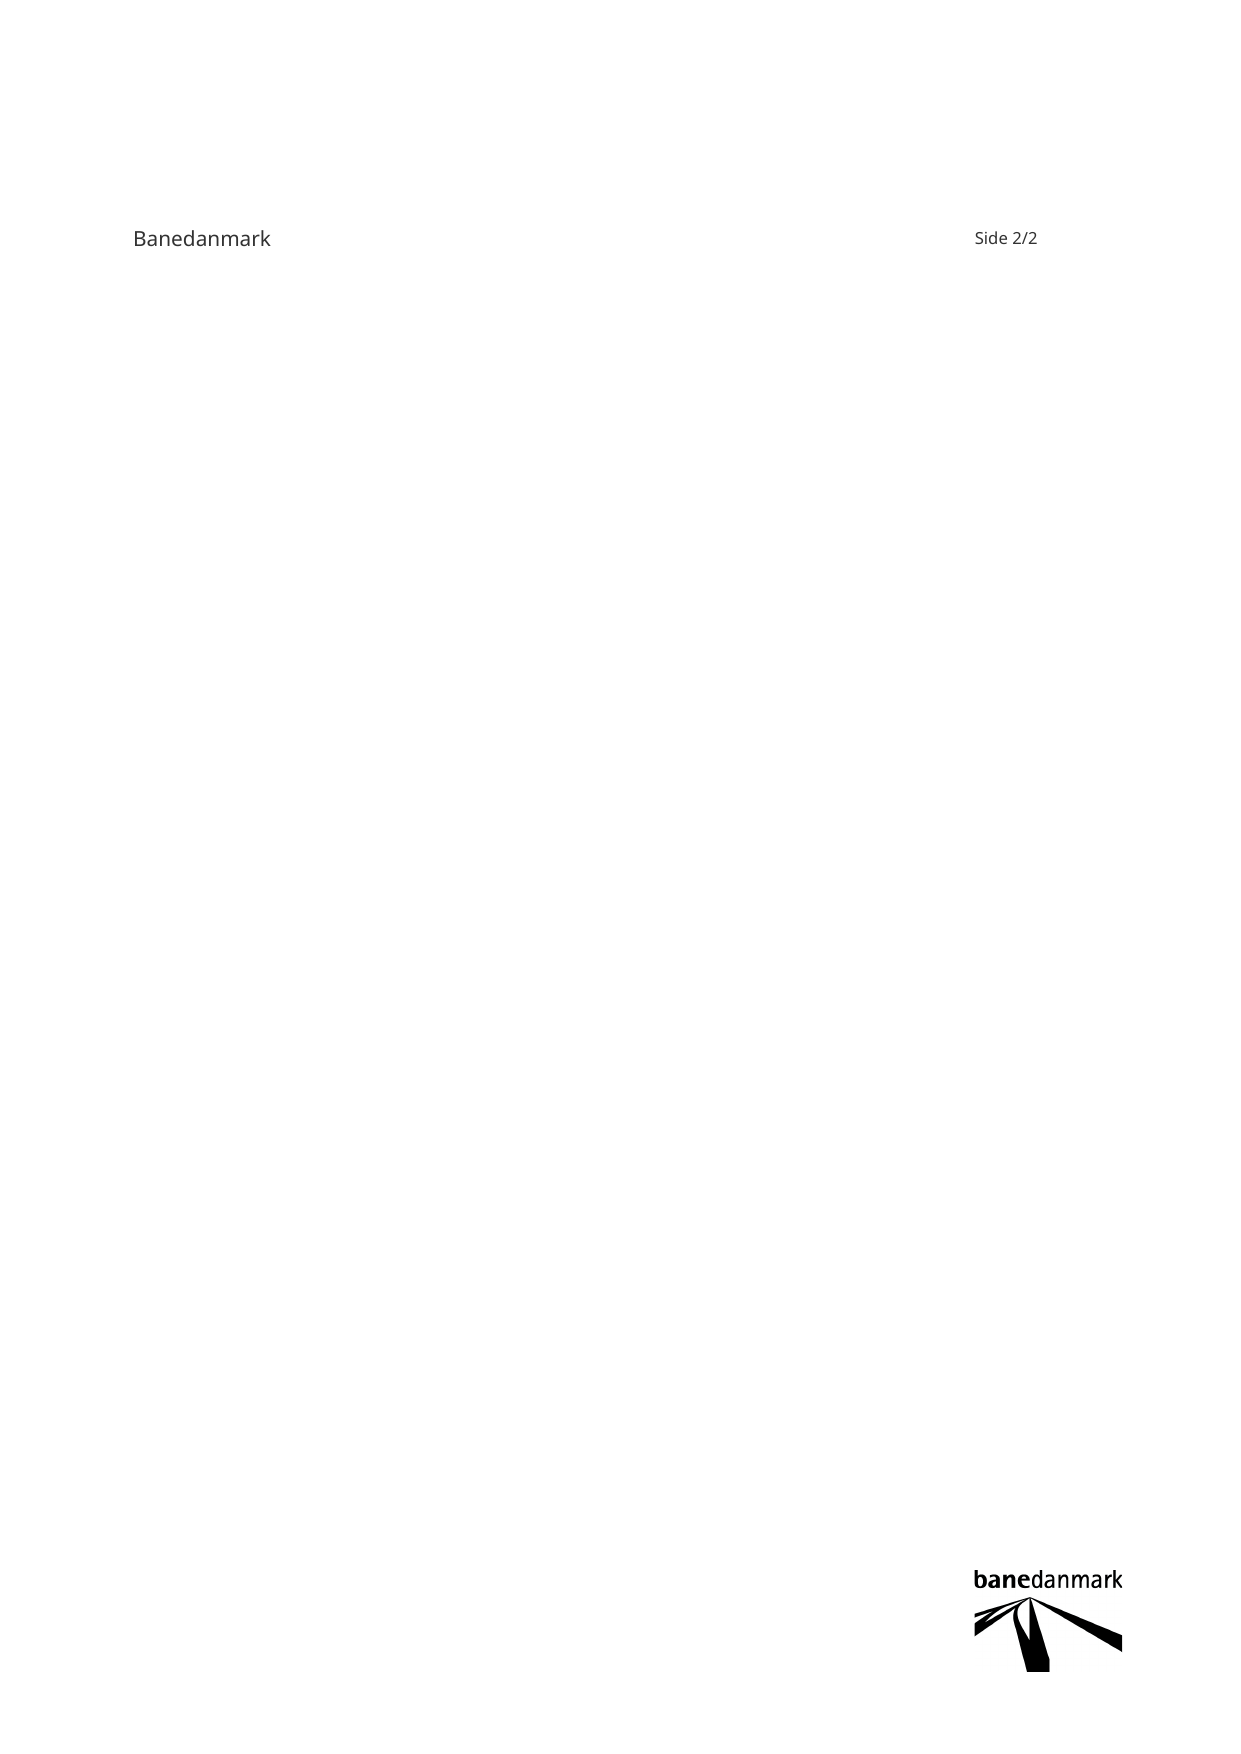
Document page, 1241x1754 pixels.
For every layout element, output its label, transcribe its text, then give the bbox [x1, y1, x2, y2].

picture [974, 1570, 1123, 1672]
text Banedanmark [133, 224, 915, 253]
